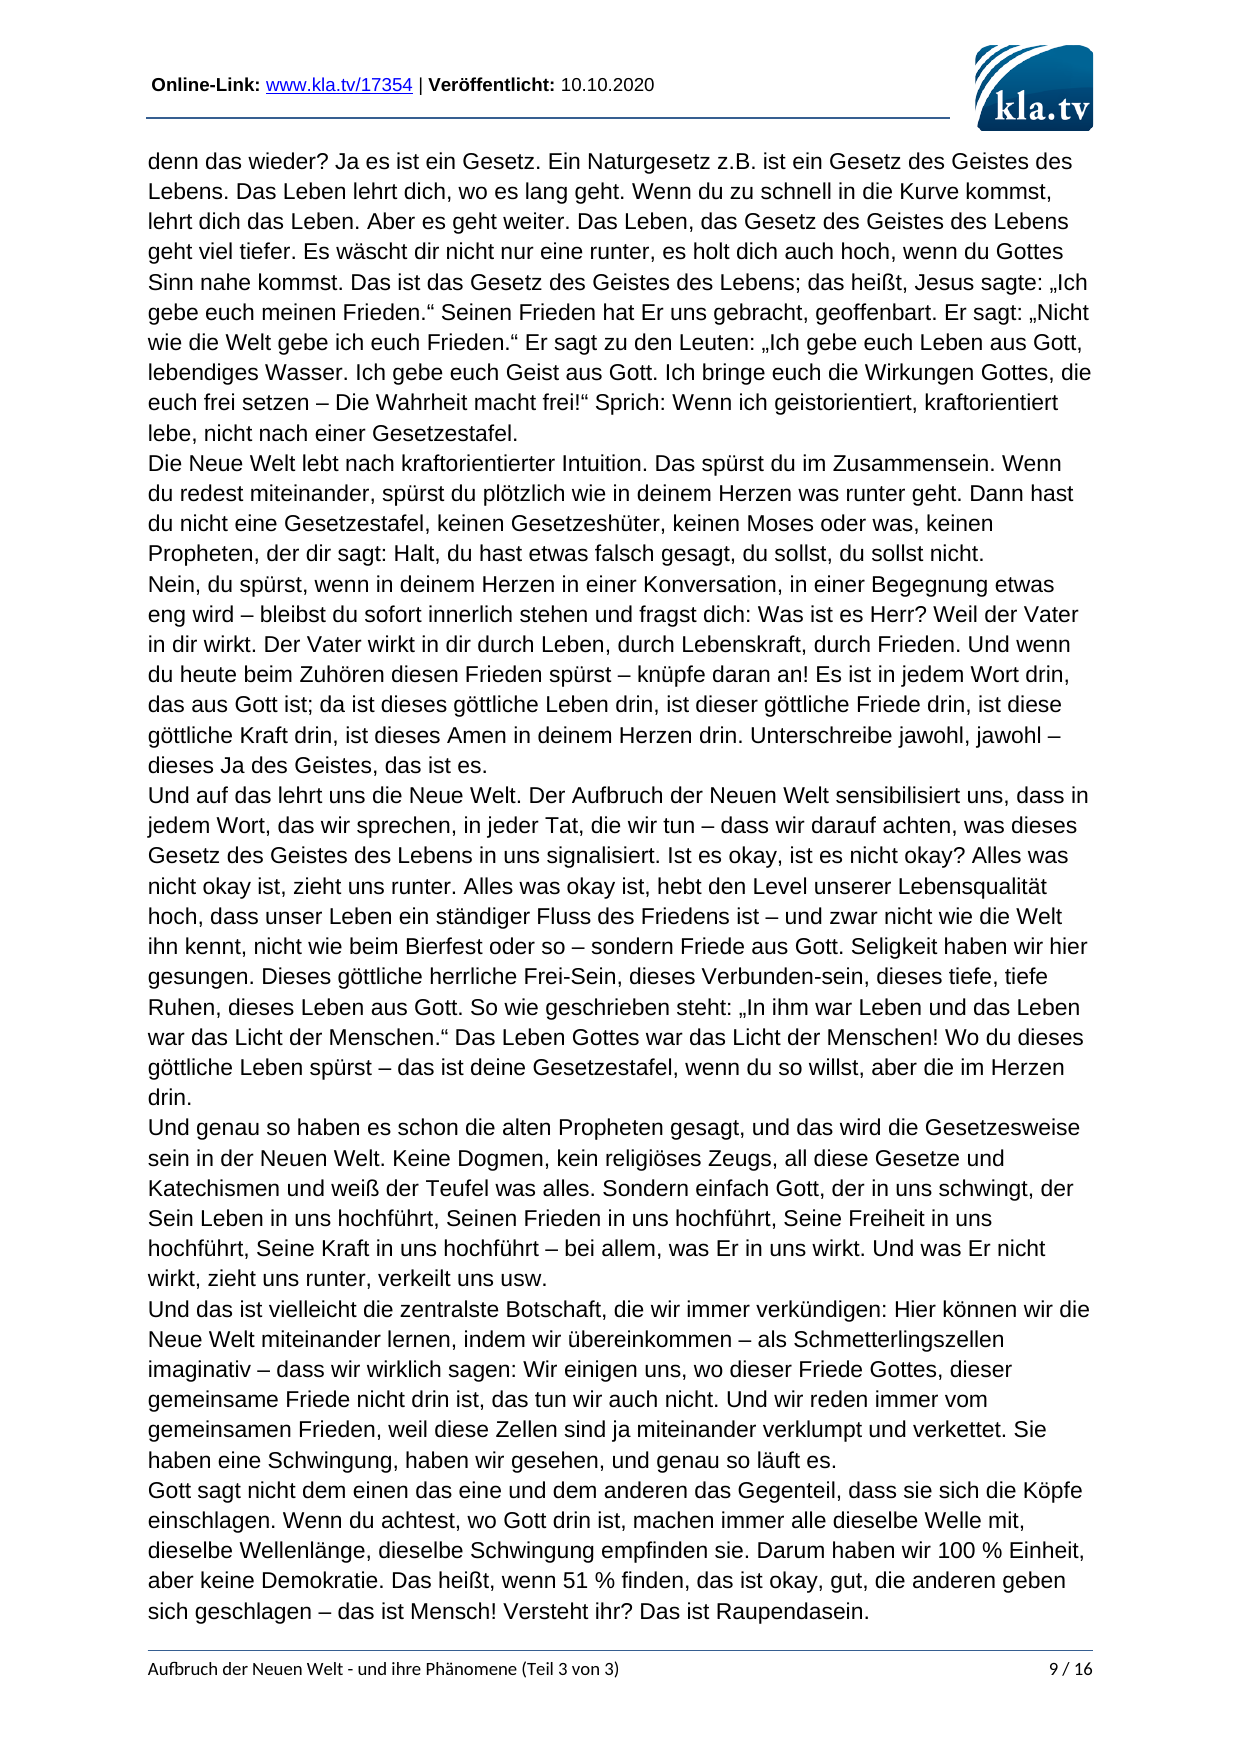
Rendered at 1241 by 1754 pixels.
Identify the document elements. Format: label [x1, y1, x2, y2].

text [148, 148, 1093, 1624]
